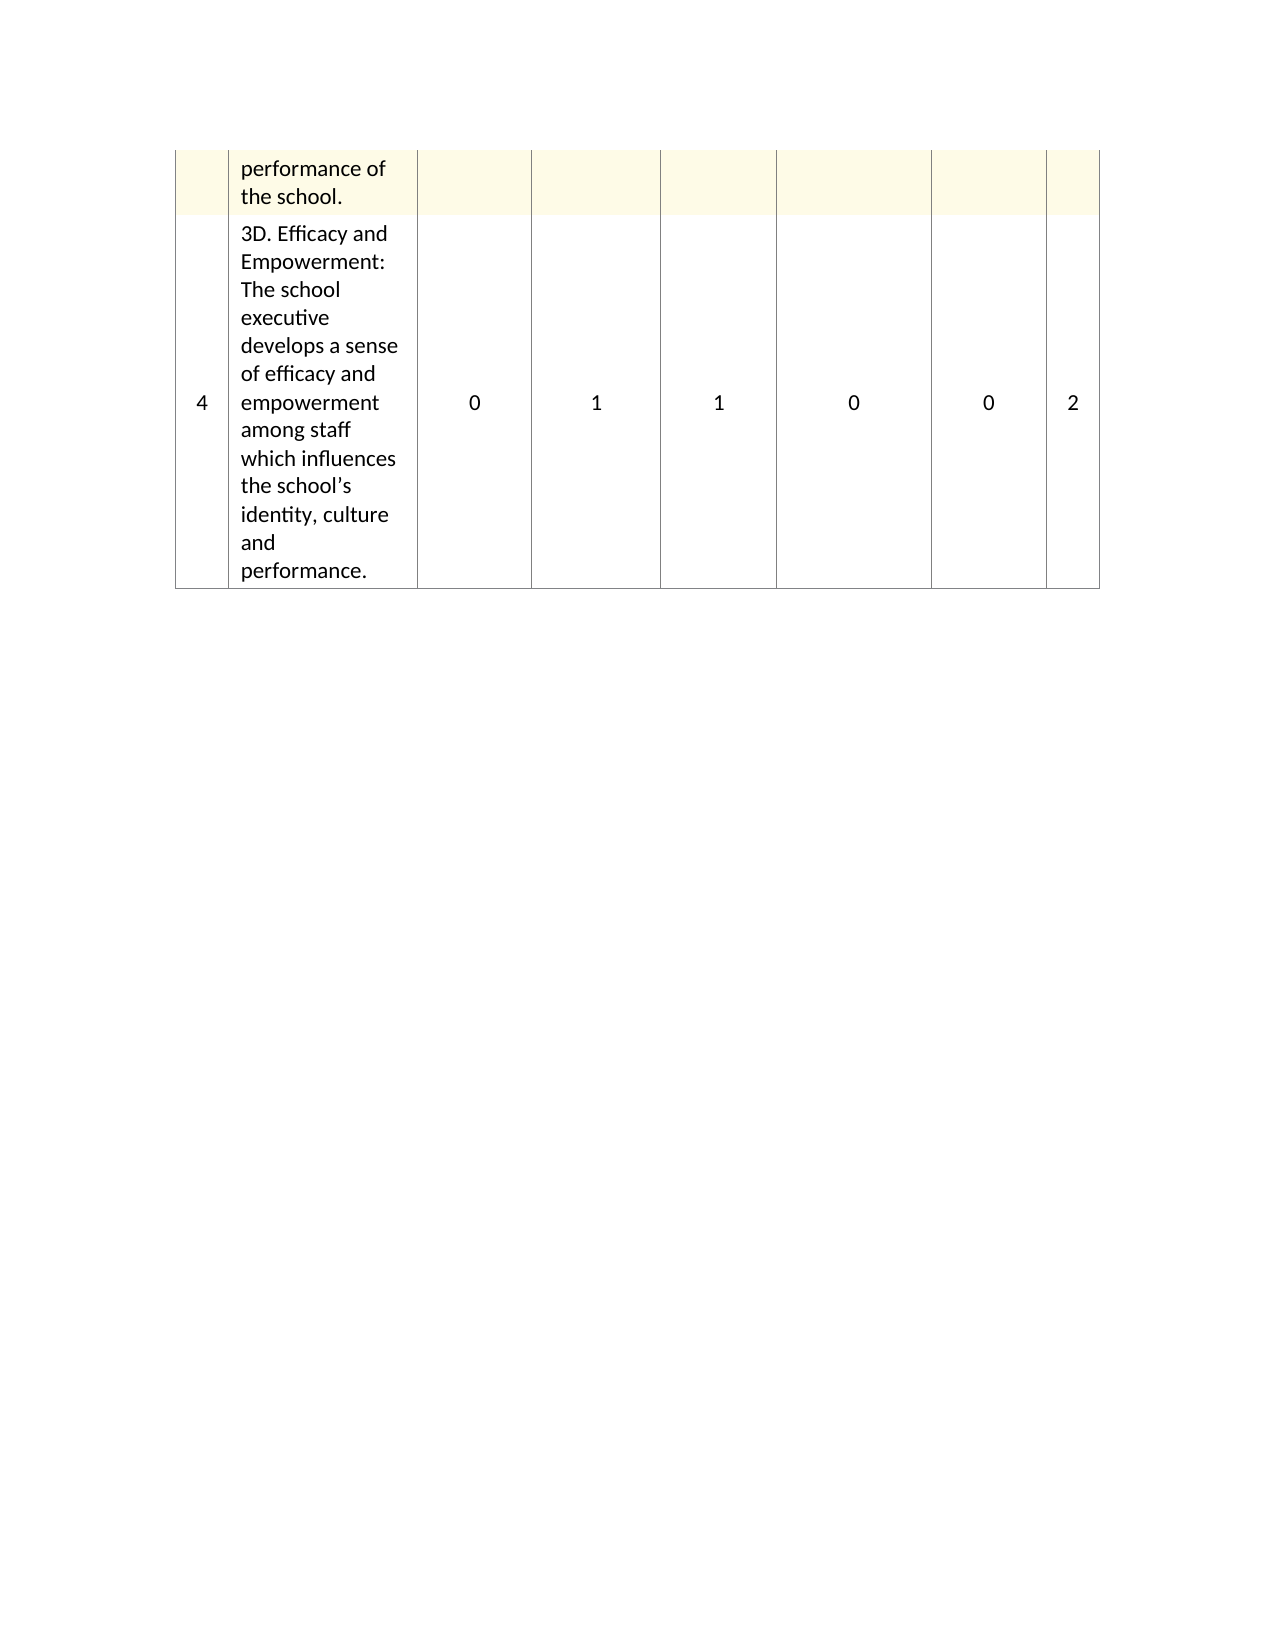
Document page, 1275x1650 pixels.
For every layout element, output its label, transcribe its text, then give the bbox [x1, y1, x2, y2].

table_cell 0 [932, 215, 1046, 588]
table_cell 0 [418, 150, 531, 215]
table_cell 0 [777, 215, 931, 588]
table_cell 1 [661, 215, 776, 588]
table_cell 2 [1047, 215, 1099, 588]
table_cell 0 [418, 215, 531, 588]
table_cell 2 [1047, 150, 1099, 215]
table_cell 3D. Efficacy and Empowerment: The school executive develops a sense of efficacy and empowerment among staff which influences the school’s identity, culture and performance. [229, 215, 417, 588]
table_cell 1 [532, 215, 660, 588]
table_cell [229, 150, 417, 215]
table_cell 0 [932, 150, 1046, 215]
table_cell 3 [176, 150, 228, 215]
table_cell 4 [176, 215, 228, 588]
table_cell 1 [661, 150, 776, 215]
table_cell 1 [532, 150, 660, 215]
table_cell 0 [777, 150, 931, 215]
